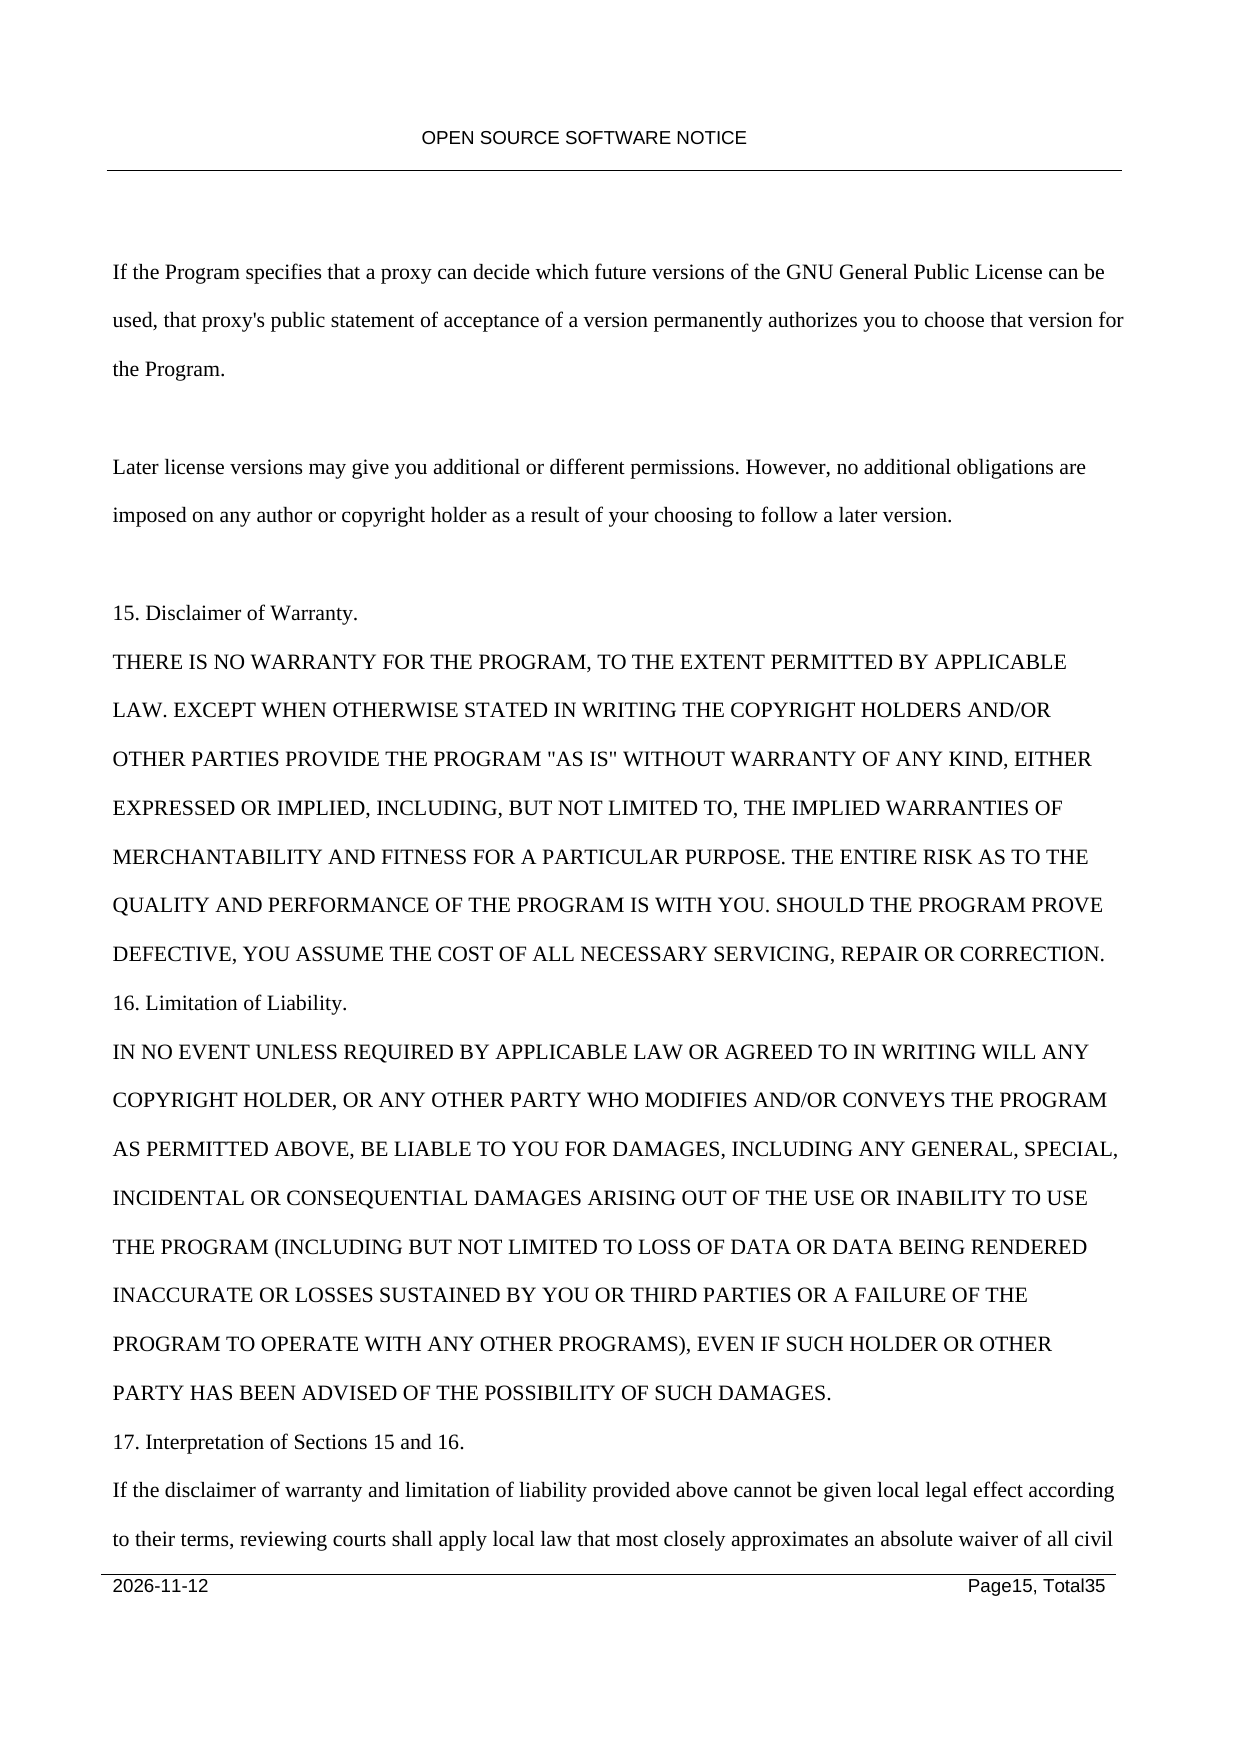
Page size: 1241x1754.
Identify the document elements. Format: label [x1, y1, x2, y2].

text [112, 206, 1128, 1555]
